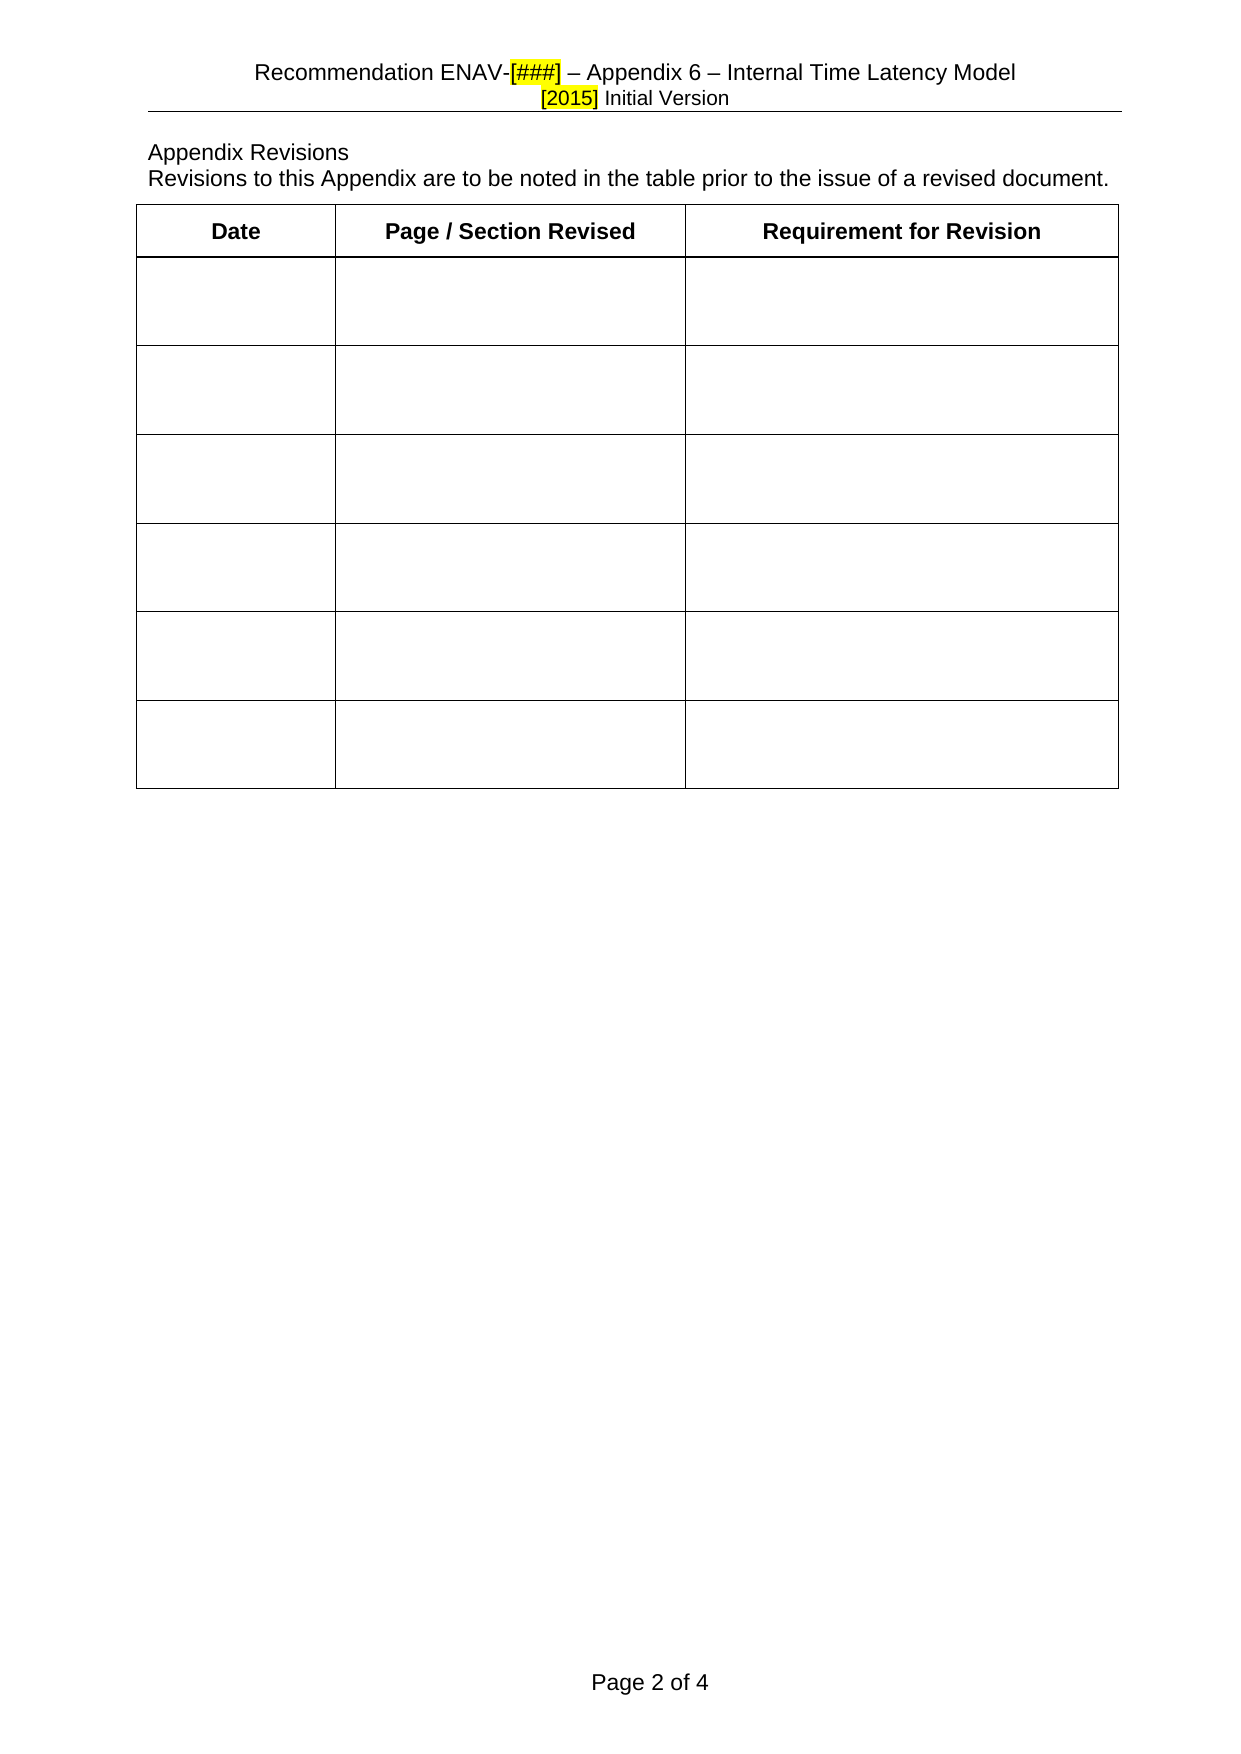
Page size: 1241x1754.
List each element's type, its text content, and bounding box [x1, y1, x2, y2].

title Appendix Revisions [148, 139, 1122, 165]
table_cell [686, 258, 1118, 345]
table_header Page / Section Revised [336, 205, 685, 256]
table_cell [336, 435, 685, 522]
table_cell [336, 524, 685, 611]
table_cell [686, 701, 1118, 788]
table_cell [137, 612, 335, 700]
table_cell [686, 346, 1118, 434]
table_cell [686, 612, 1118, 700]
table_cell [336, 701, 685, 788]
table_cell [686, 524, 1118, 611]
table_cell [336, 258, 685, 345]
table_cell [336, 346, 685, 434]
table_cell [137, 701, 335, 788]
table_header Date [137, 205, 335, 256]
table_cell [686, 435, 1118, 522]
table_cell [336, 612, 685, 700]
table_cell [137, 258, 335, 345]
table_cell [137, 524, 335, 611]
table_cell [137, 346, 335, 434]
text Revisions to this Appendix are to be noted in the table prior to the issue of a revised document. [148, 165, 1122, 192]
table_header Requirement for Revision [686, 205, 1118, 256]
table_cell [137, 435, 335, 522]
